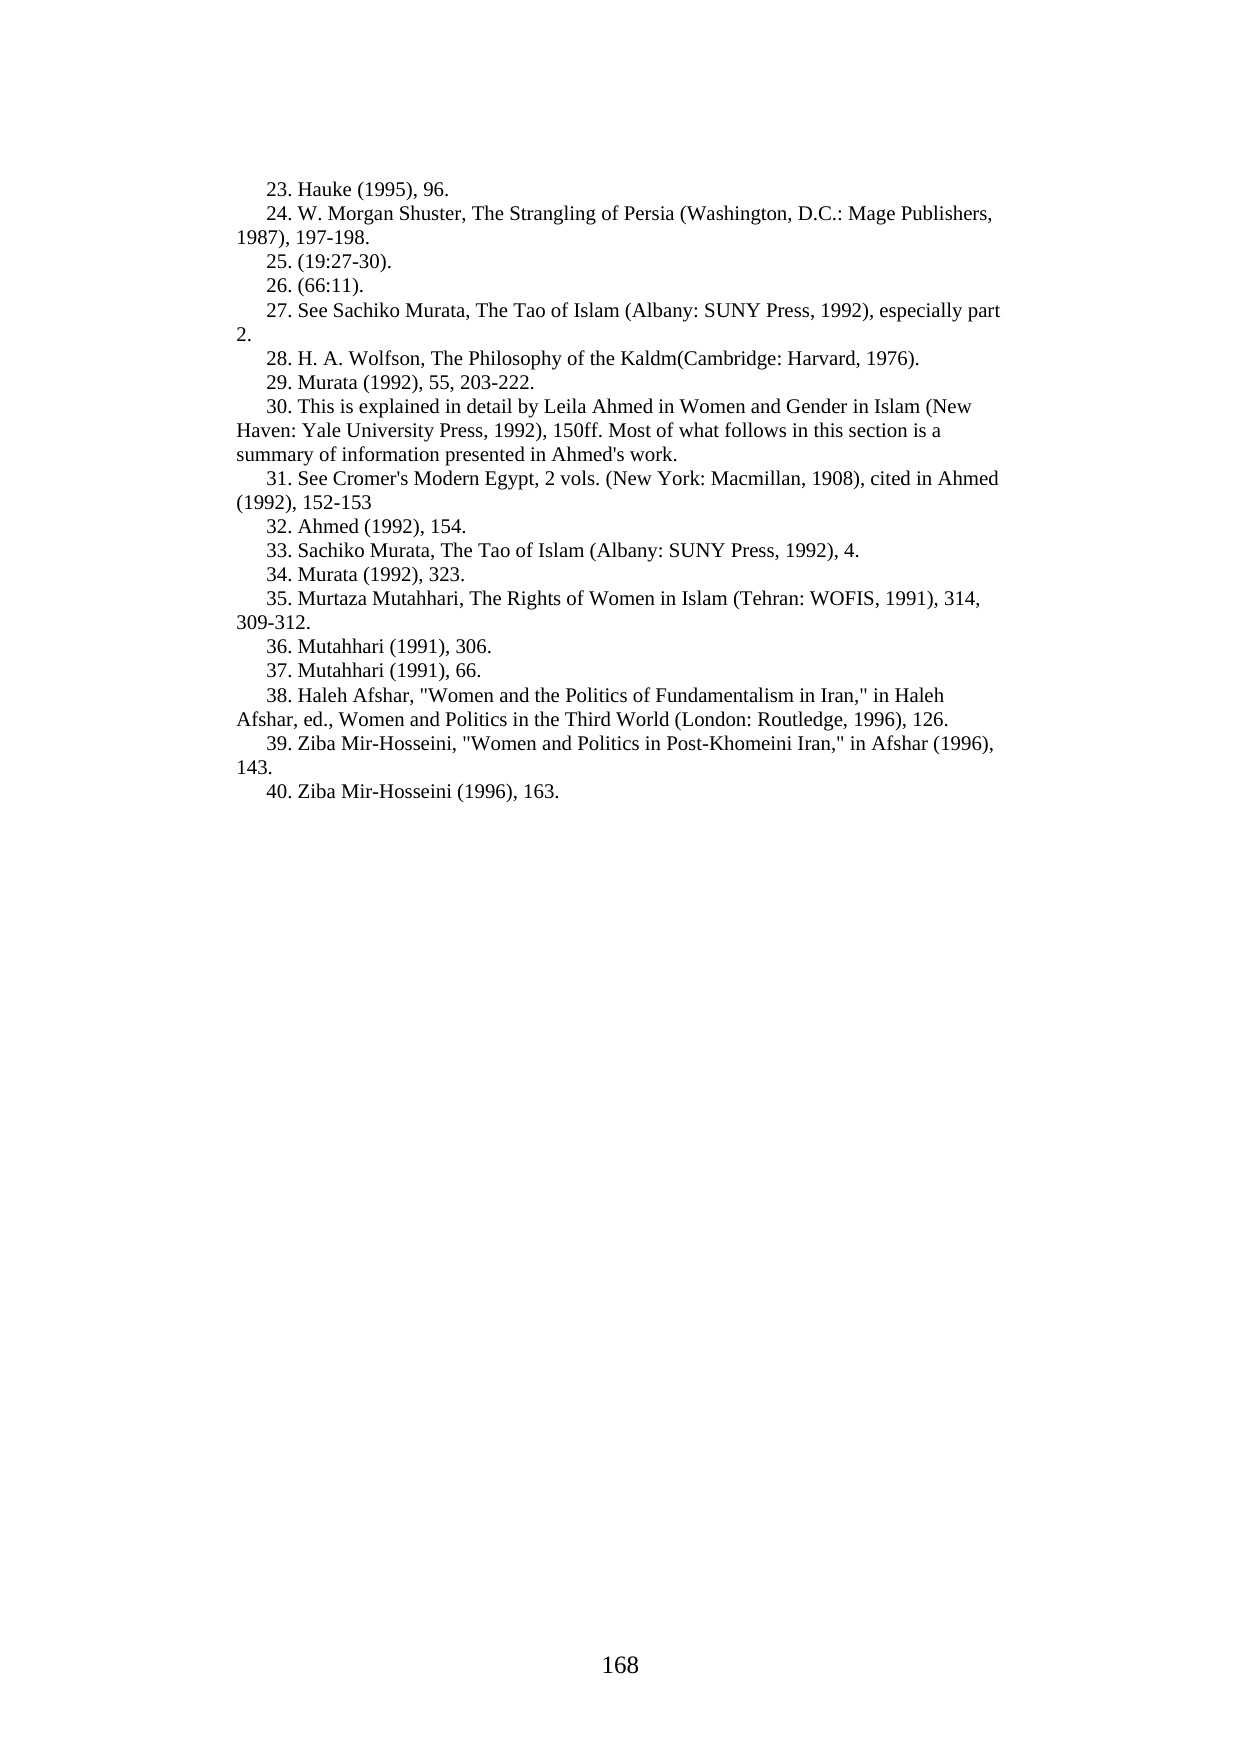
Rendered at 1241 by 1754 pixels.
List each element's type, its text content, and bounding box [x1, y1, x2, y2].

text 23. Hauke (1995), 96. [236, 177, 1004, 201]
text 25. (19:27-30). [236, 249, 1004, 273]
text 39. Ziba Mir-Hosseini, "Women and Politics in Post-Khomeini Iran," in Afshar (1996), 143. [236, 731, 1004, 779]
text 38. Haleh Afshar, "Women and the Politics of Fundamentalism in Iran," in Haleh Afshar, ed., Women and Politics in the Third World (London: Routledge, 1996), 126. [236, 682, 1004, 731]
text 36. Mutahhari (1991), 306. [236, 634, 1004, 658]
text 37. Mutahhari (1991), 66. [236, 658, 1004, 682]
text 27. See Sachiko Murata, The Tao of Islam (Albany: SUNY Press, 1992), especially part 2. [236, 297, 1004, 346]
text 24. W. Morgan Shuster, The Strangling of Persia (Washington, D.C.: Mage Publishers, 1987), 197-198. [236, 201, 1004, 249]
text 28. H. A. Wolfson, The Philosophy of the Kaldm(Cambridge: Harvard, 1976). [236, 346, 1004, 370]
text 35. Murtaza Mutahhari, The Rights of Women in Islam (Tehran: WOFIS, 1991), 314, 309-312. [236, 586, 1004, 634]
text 30. This is explained in detail by Leila Ahmed in Women and Gender in Islam (New Haven: Yale University Press, 1992), 150ff. Most of what follows in this section is a summary of information presented in Ahmed's work. [236, 394, 1004, 466]
text 31. See Cromer's Modern Egypt, 2 vols. (New York: Macmillan, 1908), cited in Ahmed (1992), 152-153 [236, 466, 1004, 514]
text 34. Murata (1992), 323. [236, 562, 1004, 586]
text 33. Sachiko Murata, The Tao of Islam (Albany: SUNY Press, 1992), 4. [236, 538, 1004, 562]
text 40. Ziba Mir-Hosseini (1996), 163. [236, 779, 1004, 803]
text 29. Murata (1992), 55, 203-222. [236, 370, 1004, 394]
text 32. Ahmed (1992), 154. [236, 514, 1004, 538]
text 26. (66:11). [236, 273, 1004, 297]
